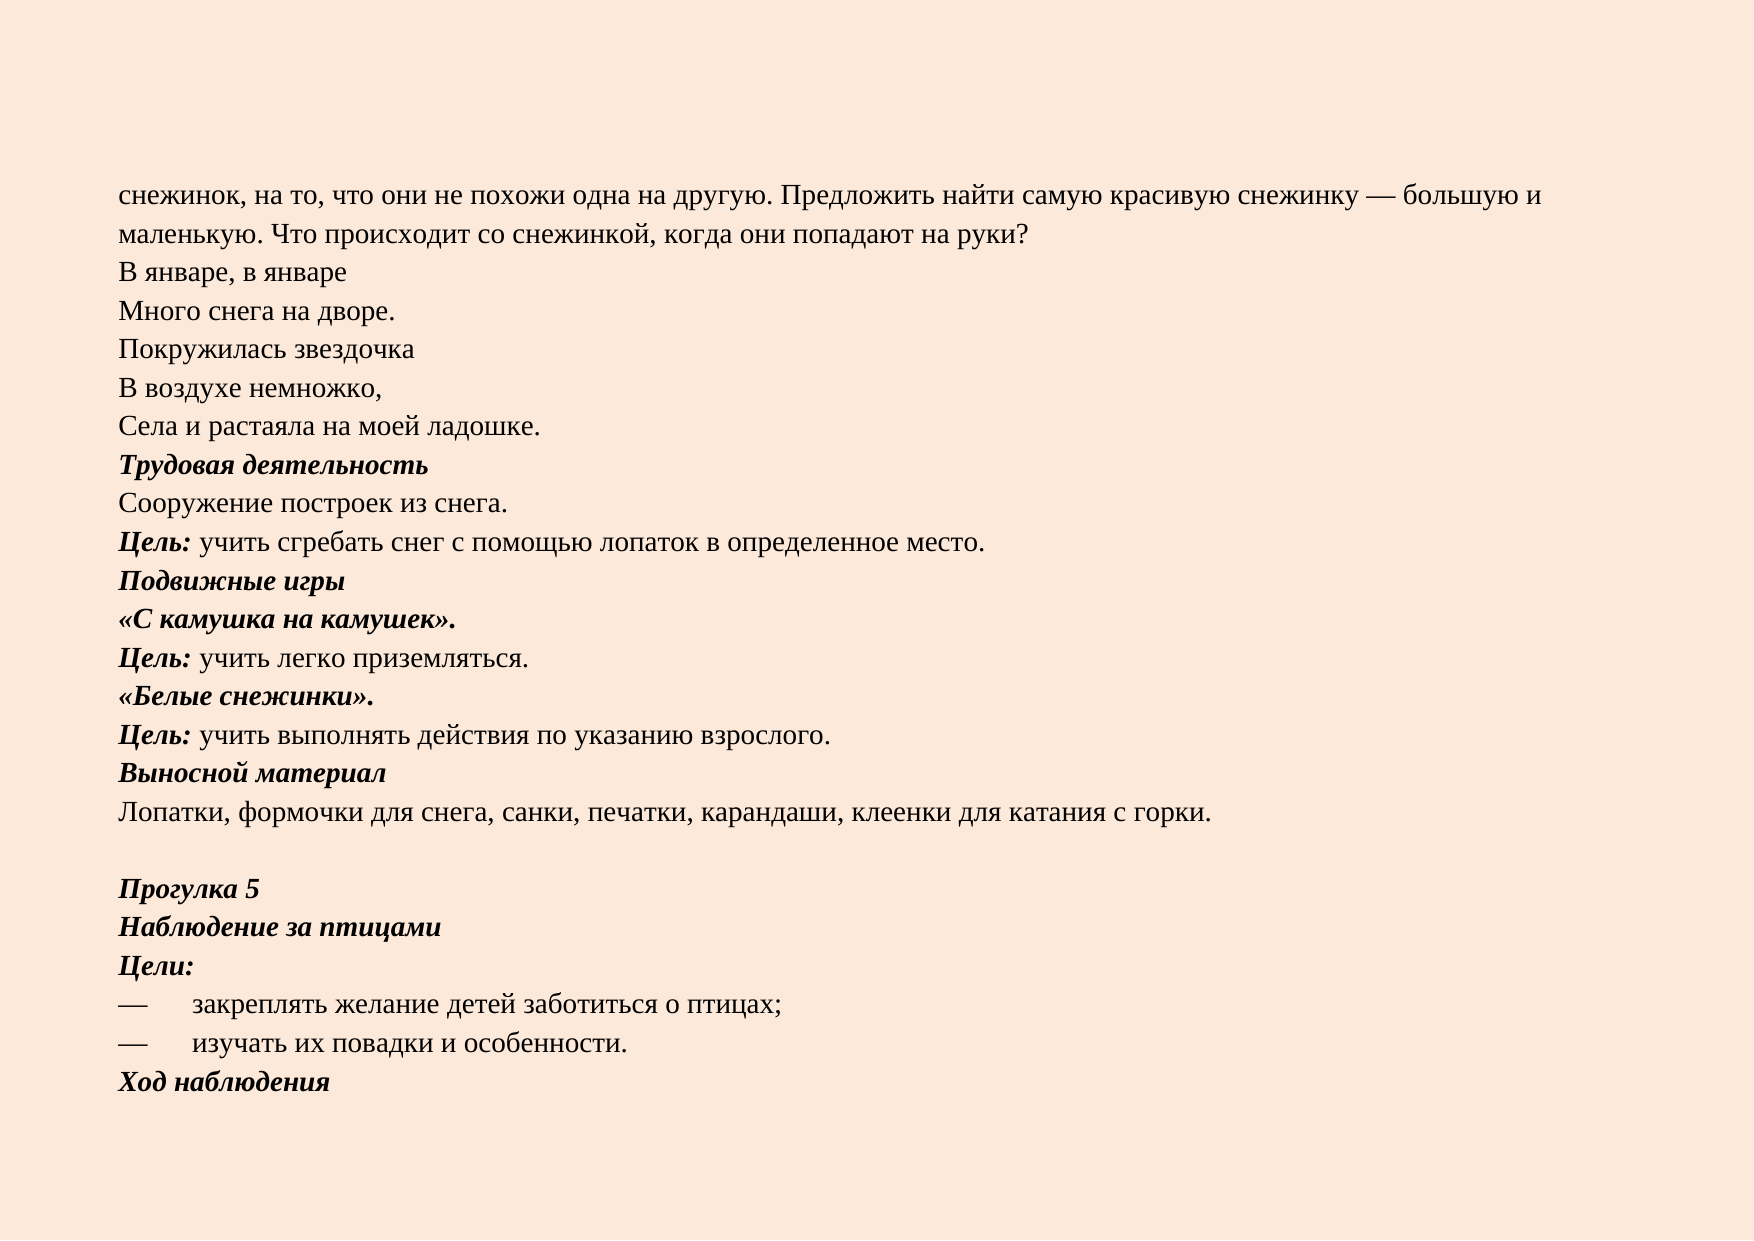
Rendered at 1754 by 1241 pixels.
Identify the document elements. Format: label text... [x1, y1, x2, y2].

text Выносной материал [118, 755, 1636, 789]
text Лопатки, формочки для снега, санки, печатки, карандаши, клеенки для катания с горки. [118, 794, 1636, 827]
text Цели: [118, 948, 1636, 982]
text — изучать их повадки и особенности. [118, 1025, 1636, 1059]
text В январе, в январе [118, 254, 1636, 288]
text Прогулка 5 [118, 871, 1636, 904]
text Трудовая деятельность [118, 447, 1636, 481]
text Села и растаяла на моей ладошке. [118, 408, 1636, 442]
text Подвижные игры [118, 563, 1636, 596]
text Сооружение построек из снега. [118, 486, 1636, 519]
text Много снега на дворе. [118, 293, 1636, 326]
text «Белые снежинки». [118, 678, 1636, 712]
text Покружилась звездочка [118, 331, 1636, 365]
text Цель: учить сгребать снег с помощью лопаток в определенное место. [118, 524, 1636, 558]
text «С камушка на камушек». [118, 601, 1636, 635]
text Цель: учить легко приземляться. [118, 640, 1636, 673]
text В воздухе немножко, [118, 370, 1636, 403]
text — закреплять желание детей заботиться о птицах; [118, 987, 1636, 1020]
text Наблюдение за птицами [118, 909, 1636, 943]
text Цель: учить выполнять действия по указанию взрослого. [118, 717, 1636, 750]
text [118, 177, 1636, 249]
text Ход наблюдения [118, 1064, 1636, 1097]
